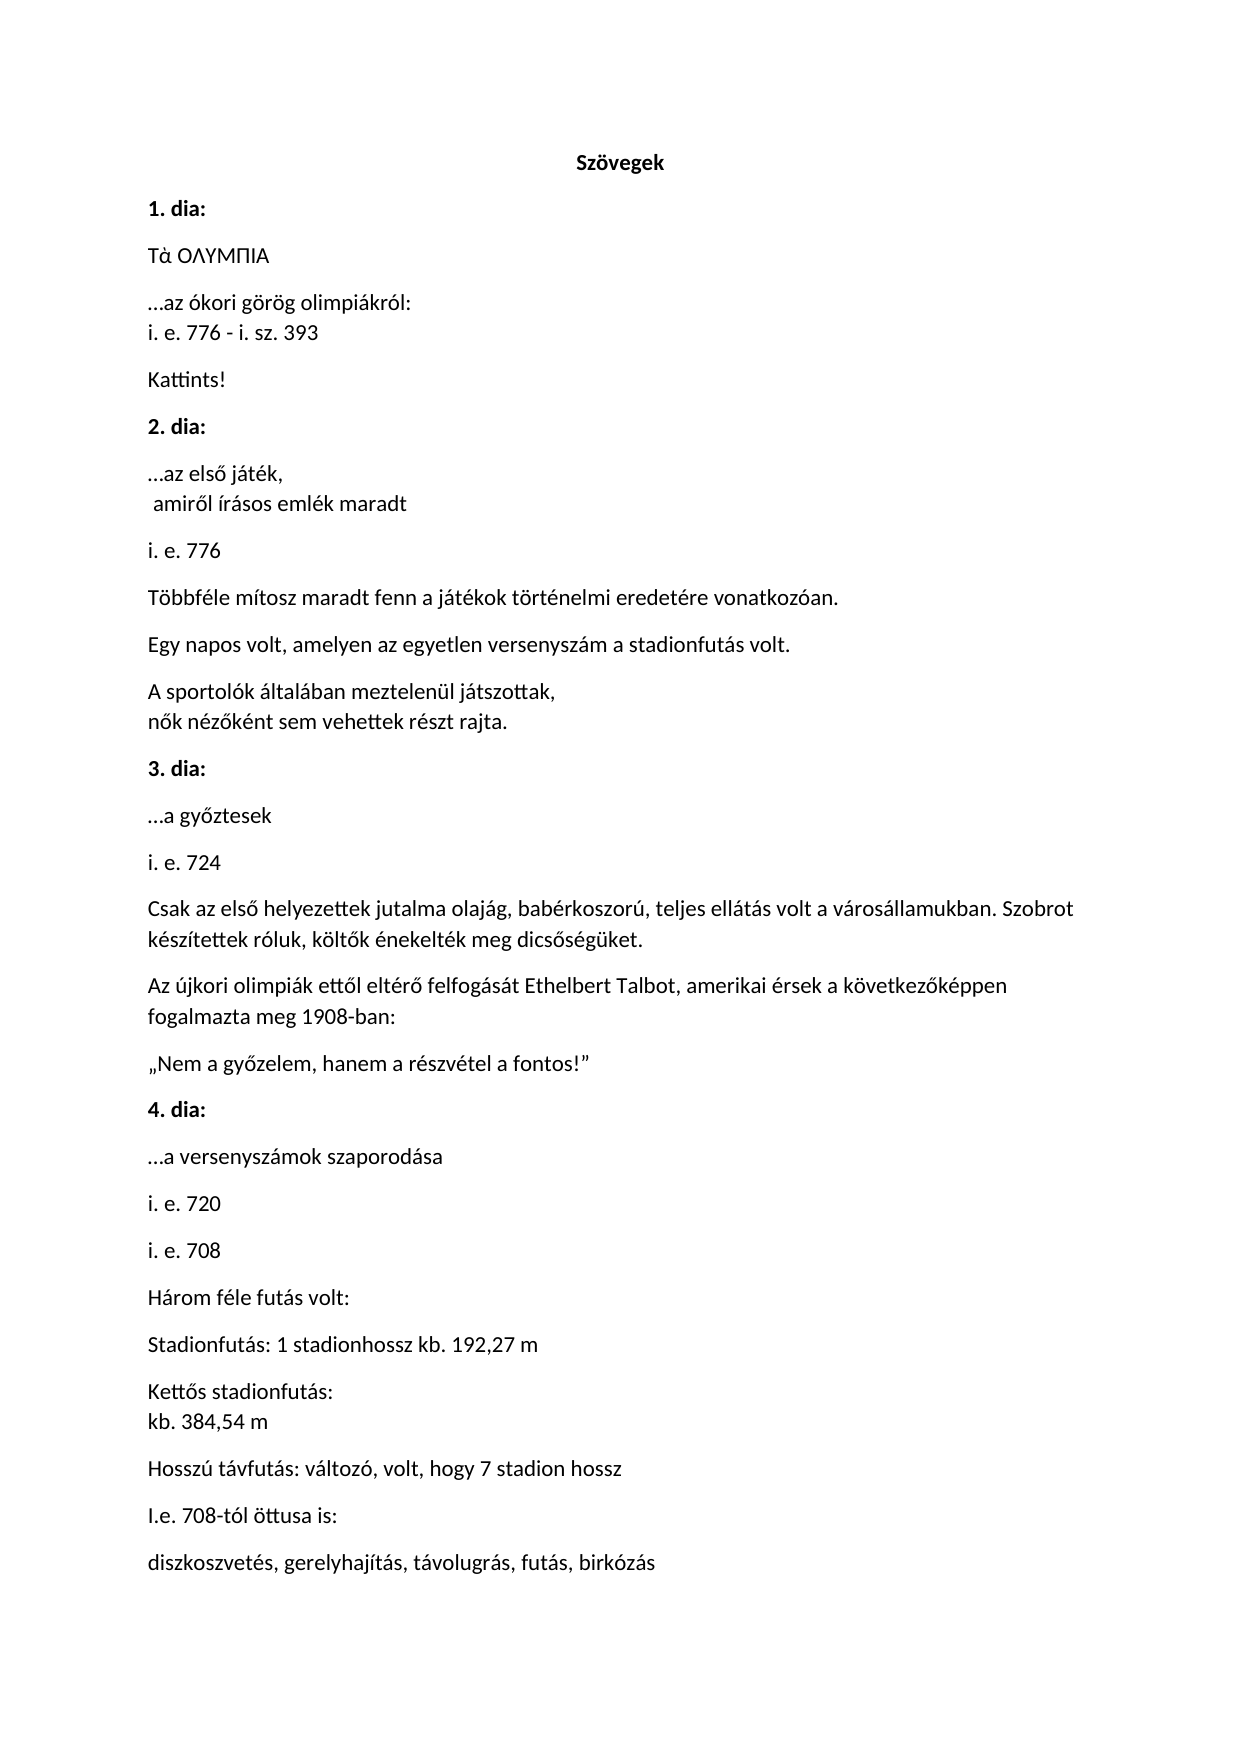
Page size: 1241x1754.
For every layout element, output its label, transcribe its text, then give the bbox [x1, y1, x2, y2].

text Egy napos volt, amelyen az egyetlen versenyszám a stadionfutás volt. [148, 630, 1093, 658]
text 1. dia: [148, 194, 1093, 222]
text Stadionfutás: 1 stadionhossz kb. 192,27 m [148, 1330, 1093, 1358]
text 3. dia: [148, 754, 1093, 782]
text Csak az első helyezettek jutalma olajág, babérkoszorú, teljes ellátás volt a városállamukban. Szobrot készítettek róluk, költők énekelték meg dicsőségüket. [148, 894, 1093, 953]
text Három féle futás volt: [148, 1283, 1093, 1311]
text …az első játék, amiről írásos emlék maradt [148, 459, 1093, 517]
text i. e. 708 [148, 1236, 1093, 1264]
text A sportolók általában meztelenül játszottak, nők nézőként sem vehettek részt rajta. [148, 677, 1093, 735]
text …a versenyszámok szaporodása [148, 1142, 1093, 1170]
text Kattints! [148, 365, 1093, 393]
text i. e. 724 [148, 848, 1093, 876]
text …az ókori görög olimpiákról: i. e. 776 - i. sz. 393 [148, 288, 1093, 346]
text „Nem a győzelem, hanem a részvétel a fontos!” [148, 1049, 1093, 1077]
text 4. dia: [148, 1096, 1093, 1123]
text I.e. 708-tól öttusa is: [148, 1501, 1093, 1529]
text Τὰ ὈΛΥΜΠΙΑ [148, 241, 1093, 269]
text …a győztesek [148, 801, 1093, 829]
text Kettős stadionfutás: kb. 384,54 m [148, 1377, 1093, 1435]
text 2. dia: [148, 412, 1093, 440]
text diszkoszvetés, gerelyhajítás, távolugrás, futás, birkózás [148, 1548, 1093, 1576]
text Az újkori olimpiák ettől eltérő felfogását Ethelbert Talbot, amerikai érsek a következőképpen fogalmazta meg 1908-ban: [148, 972, 1093, 1030]
text i. e. 720 [148, 1189, 1093, 1217]
text Többféle mítosz maradt fenn a játékok történelmi eredetére vonatkozóan. [148, 583, 1093, 611]
text i. e. 776 [148, 536, 1093, 564]
text Hosszú távfutás: változó, volt, hogy 7 stadion hossz [148, 1454, 1093, 1482]
text Szövegek [148, 148, 1093, 176]
